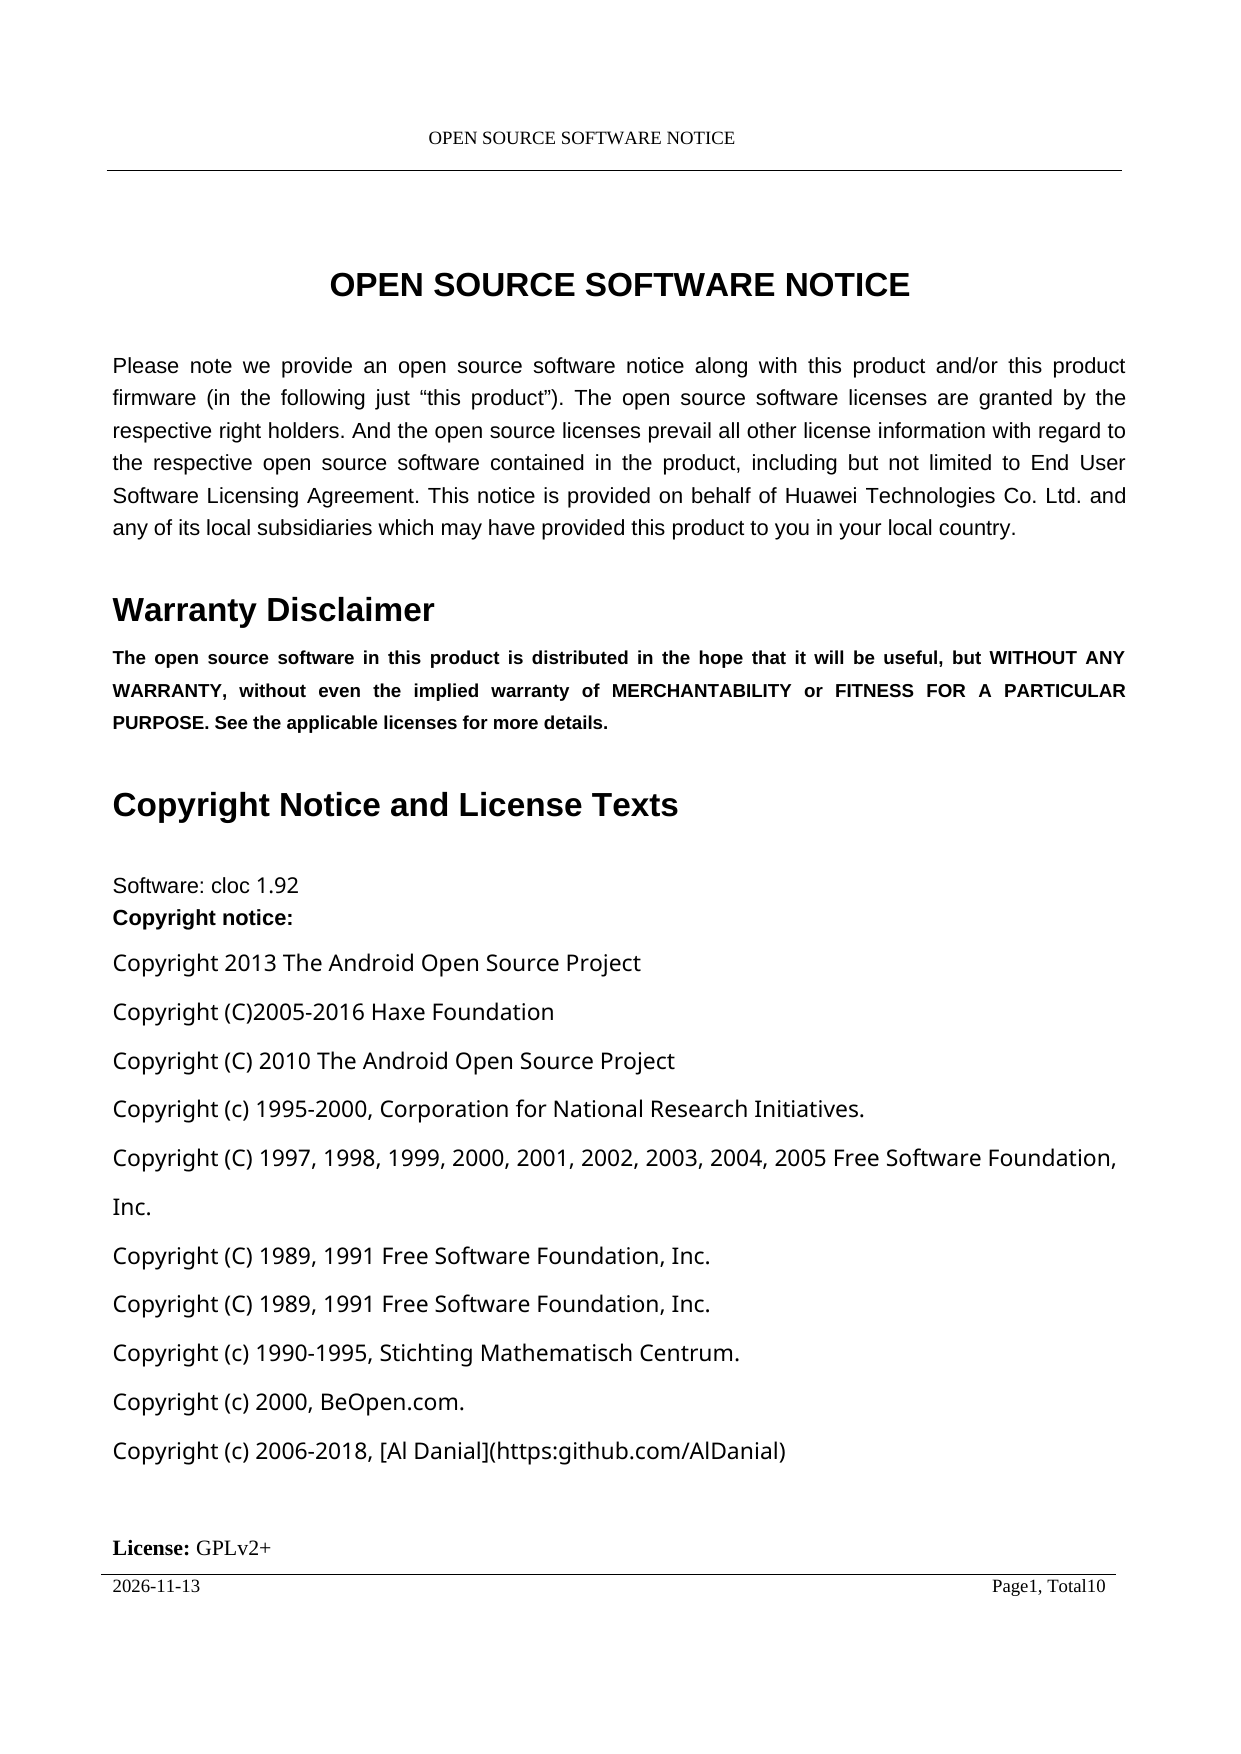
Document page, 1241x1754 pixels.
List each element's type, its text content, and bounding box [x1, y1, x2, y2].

text OPEN SOURCE SOFTWARE NOTICE [112, 251, 1128, 316]
text Copyright 2013 The Android Open Source Project Copyright (C)2005-2016 Haxe Foundation Copyright (C) 2010 The Android Open Source Project Copyright (c) 1995-2000, Corporation for National Research Initiatives. Copyright (C) 1997, 1998, 1999, 2000, 2001, 2002, 2003, 2004, 2005 Free Software Foundation, Inc. Copyright (C) 1989, 1991 Free Software Foundation, Inc. Copyright (C) 1989, 1991 Free Software Foundation, Inc. Copyright (c) 1990-1995, Stichting Mathematisch Centrum. Copyright (c) 2000, BeOpen.com. Copyright (c) 2006-2018, [Al Danial](https:github.com/AlDanial) [112, 947, 1128, 1515]
text License: GPLv2+ [112, 1532, 1128, 1564]
text Copyright Notice and License Texts [112, 771, 1128, 836]
text Software: cloc 1.92 [112, 869, 1128, 901]
text The open source software in this product is distributed in the hope that it will be useful, but WITHOUT ANY WARRANTY, without even the implied warranty of MERCHANTABILITY or FITNESS FOR A PARTICULAR PURPOSE. See the applicable licenses for more details. [112, 641, 1128, 739]
text Copyright notice: [112, 901, 1128, 934]
text Warranty Disclaimer [112, 576, 1128, 641]
text Please note we provide an open source software notice along with this product and/or this product firmware (in the following just “this product”). The open source software licenses are granted by the respective right holders. And the open source licenses prevail all other license information with regard to the respective open source software contained in the product, including but not limited to End User Software Licensing Agreement. This notice is provided on behalf of Huawei Technologies Co. Ltd. and any of its local subsidiaries which may have provided this product to you in your local country. [112, 349, 1128, 544]
